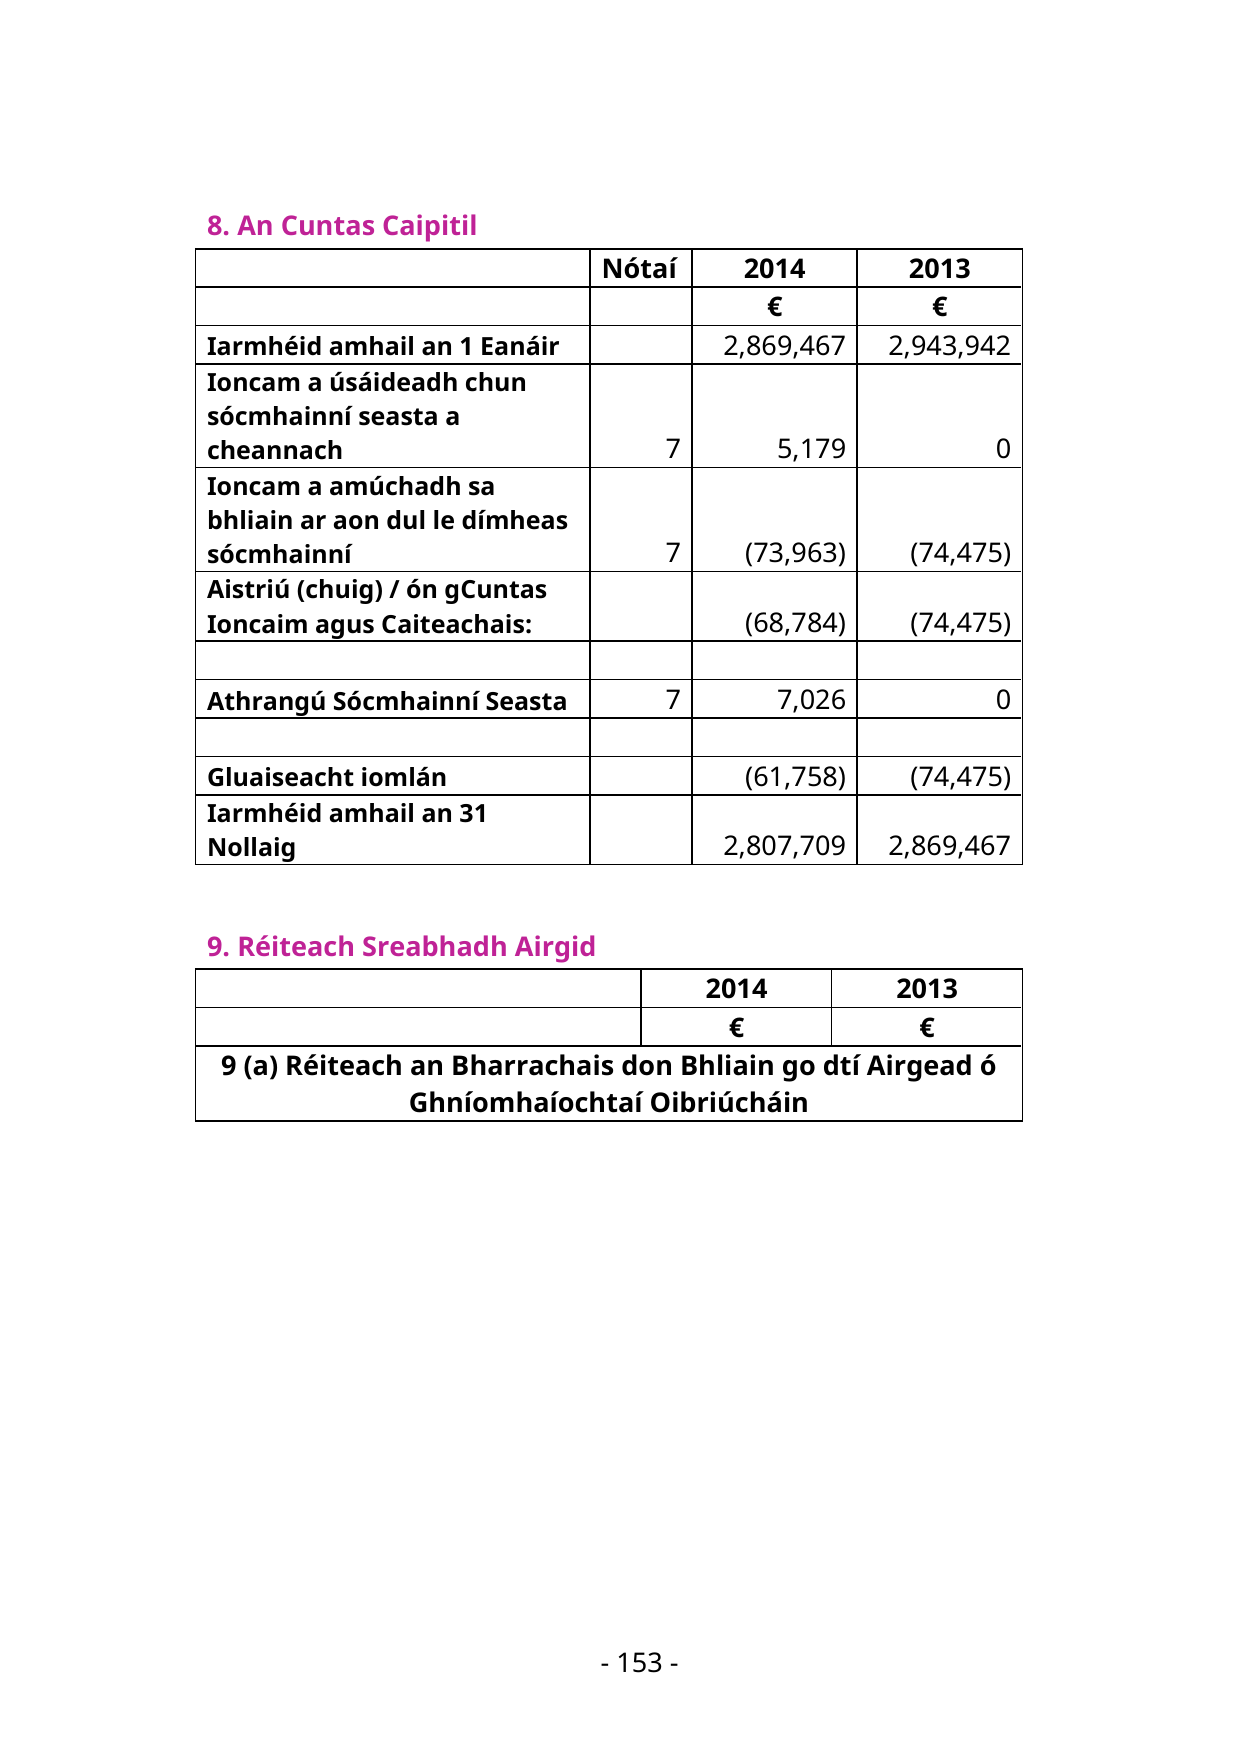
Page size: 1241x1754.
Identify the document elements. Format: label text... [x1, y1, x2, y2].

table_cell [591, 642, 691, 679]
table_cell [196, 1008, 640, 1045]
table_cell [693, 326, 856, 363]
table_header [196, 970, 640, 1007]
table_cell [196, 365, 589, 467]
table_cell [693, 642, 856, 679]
subtitle 8. An Cuntas Caipitil [207, 207, 1033, 244]
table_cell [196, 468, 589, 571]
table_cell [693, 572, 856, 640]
subtitle 9. Réiteach Sreabhadh Airgid [207, 927, 1033, 964]
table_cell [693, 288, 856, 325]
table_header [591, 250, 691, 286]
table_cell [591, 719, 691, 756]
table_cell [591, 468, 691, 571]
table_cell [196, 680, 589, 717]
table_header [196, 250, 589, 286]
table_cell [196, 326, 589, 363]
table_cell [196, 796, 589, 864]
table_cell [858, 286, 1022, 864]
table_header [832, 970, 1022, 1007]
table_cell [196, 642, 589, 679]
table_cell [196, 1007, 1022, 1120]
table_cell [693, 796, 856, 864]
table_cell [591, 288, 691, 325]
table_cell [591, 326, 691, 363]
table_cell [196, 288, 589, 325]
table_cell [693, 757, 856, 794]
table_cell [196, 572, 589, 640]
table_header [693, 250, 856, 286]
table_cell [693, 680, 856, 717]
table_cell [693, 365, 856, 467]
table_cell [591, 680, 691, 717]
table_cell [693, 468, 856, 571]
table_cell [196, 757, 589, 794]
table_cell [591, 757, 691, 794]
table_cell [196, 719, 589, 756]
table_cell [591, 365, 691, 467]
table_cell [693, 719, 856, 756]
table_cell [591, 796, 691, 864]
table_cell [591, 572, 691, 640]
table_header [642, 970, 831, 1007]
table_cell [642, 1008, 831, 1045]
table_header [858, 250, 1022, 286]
